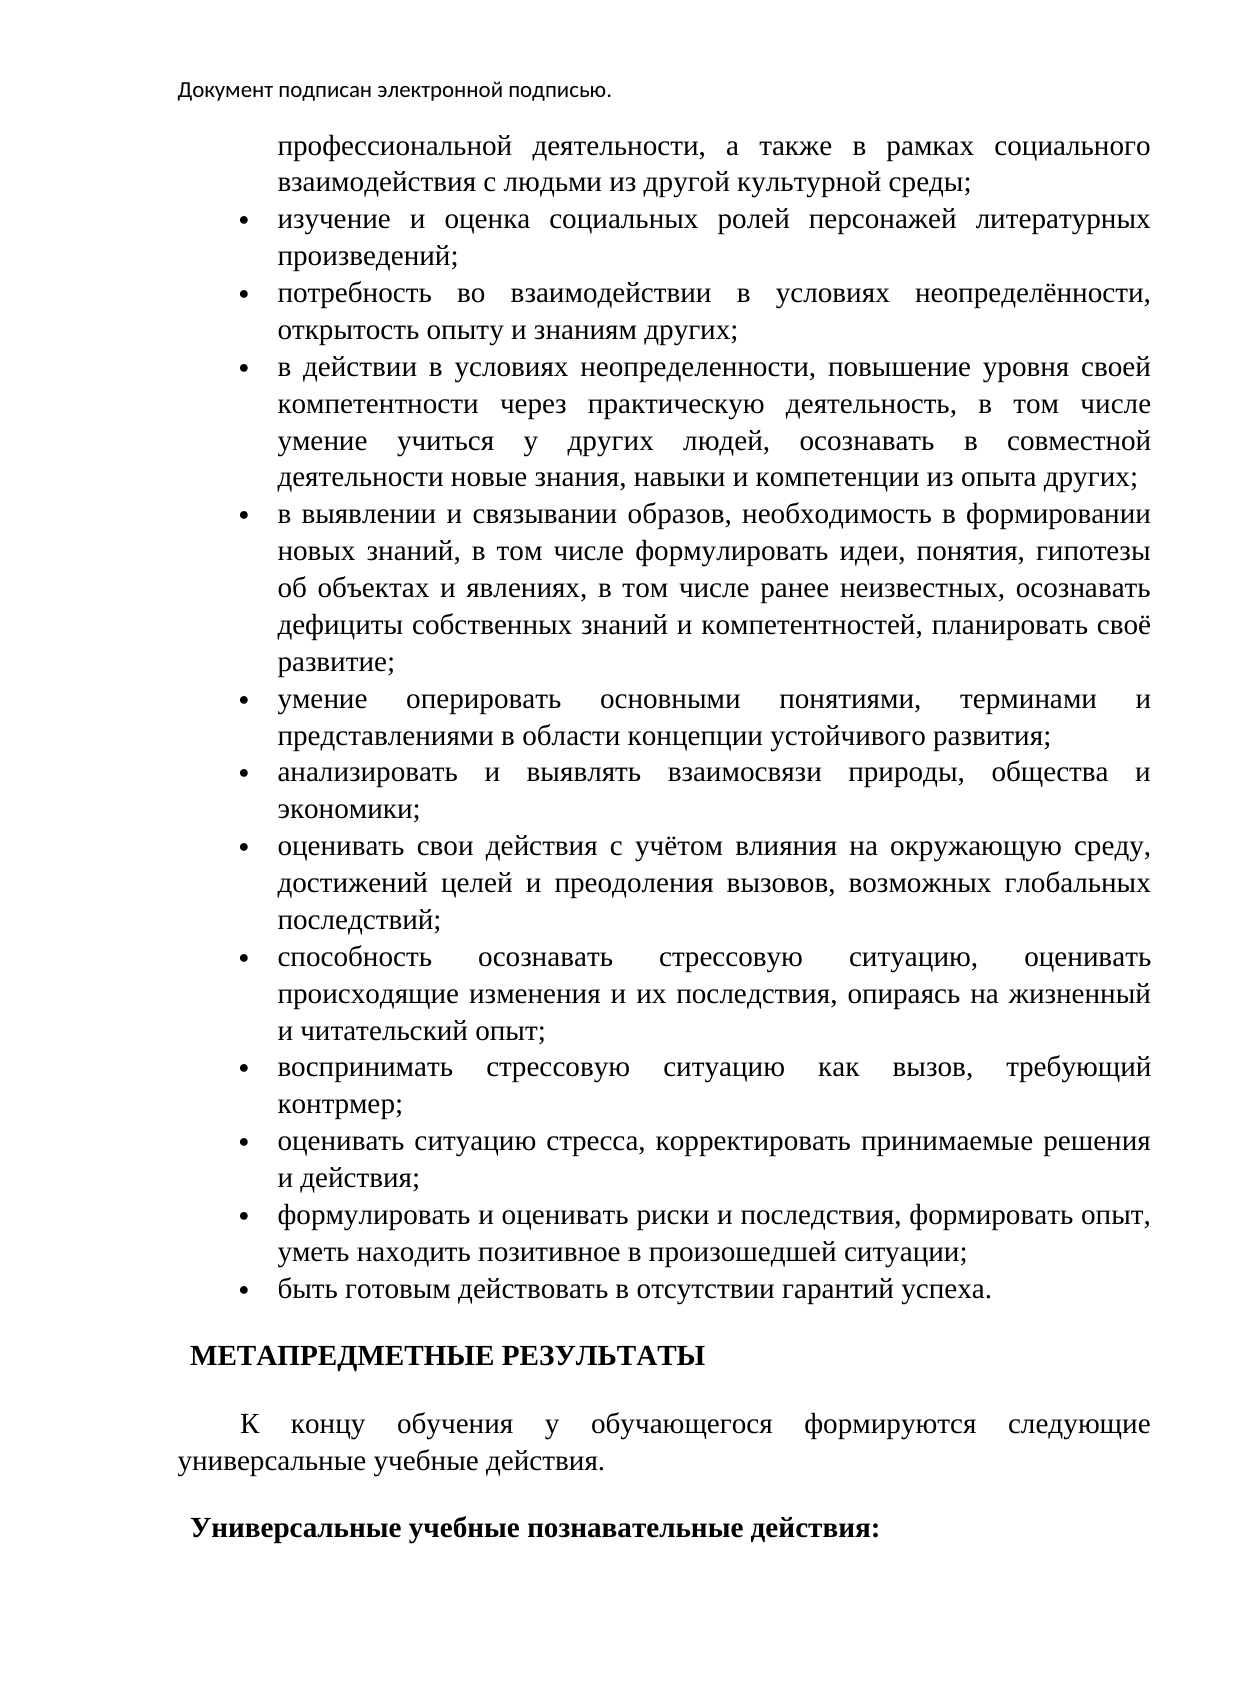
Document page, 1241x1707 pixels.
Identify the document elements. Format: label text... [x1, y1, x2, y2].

list в выявлении и связывании образов, необходимость в формировании новых знаний, в том числе формулировать идеи, понятия, гипотезы об объектах и явлениях, в том числе ранее неизвестных, осознавать дефициты собственных знаний и компетентностей, планировать своё развитие; [240, 496, 1152, 677]
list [240, 128, 1152, 198]
list быть готовым действовать в отсутствии гарантий успеха. [240, 1271, 1152, 1304]
list способность осознавать стрессовую ситуацию, оценивать происходящие изменения и их последствия, опираясь на жизненный и читательский опыт; [240, 939, 1152, 1046]
text Универсальные учебные познавательные действия: [190, 1511, 1152, 1544]
list анализировать и выявлять взаимосвязи природы, общества и экономики; [240, 754, 1152, 825]
list изучение и оценка социальных ролей персонажей литературных произведений; [240, 201, 1152, 272]
list воспринимать стрессовую ситуацию как вызов, требующий контрмер; [240, 1049, 1152, 1120]
text К концу обучения у обучающегося формируются следующие универсальные учебные действия. [177, 1406, 1152, 1476]
list в действии в условиях неопределенности, повышение уровня своей компетентности через практическую деятельность, в том числе умение учиться у других людей, осознавать в совместной деятельности новые знания, навыки и компетенции из опыта других; [240, 349, 1152, 493]
list потребность во взаимодействии в условиях неопределённости, открытость опыту и знаниям других; [240, 275, 1152, 346]
list формулировать и оценивать риски и последствия, формировать опыт, уметь находить позитивное в произошедшей ситуации; [240, 1197, 1152, 1267]
list оценивать свои действия с учётом влияния на окружающую среду, достижений целей и преодоления вызовов, возможных глобальных последствий; [240, 828, 1152, 936]
list оценивать ситуацию стресса, корректировать принимаемые решения и действия; [240, 1123, 1152, 1194]
list умение оперировать основными понятиями, терминами и представлениями в области концепции устойчивого развития; [240, 681, 1152, 751]
text МЕТАПРЕДМЕТНЫЕ РЕЗУЛЬТАТЫ [190, 1338, 1152, 1372]
